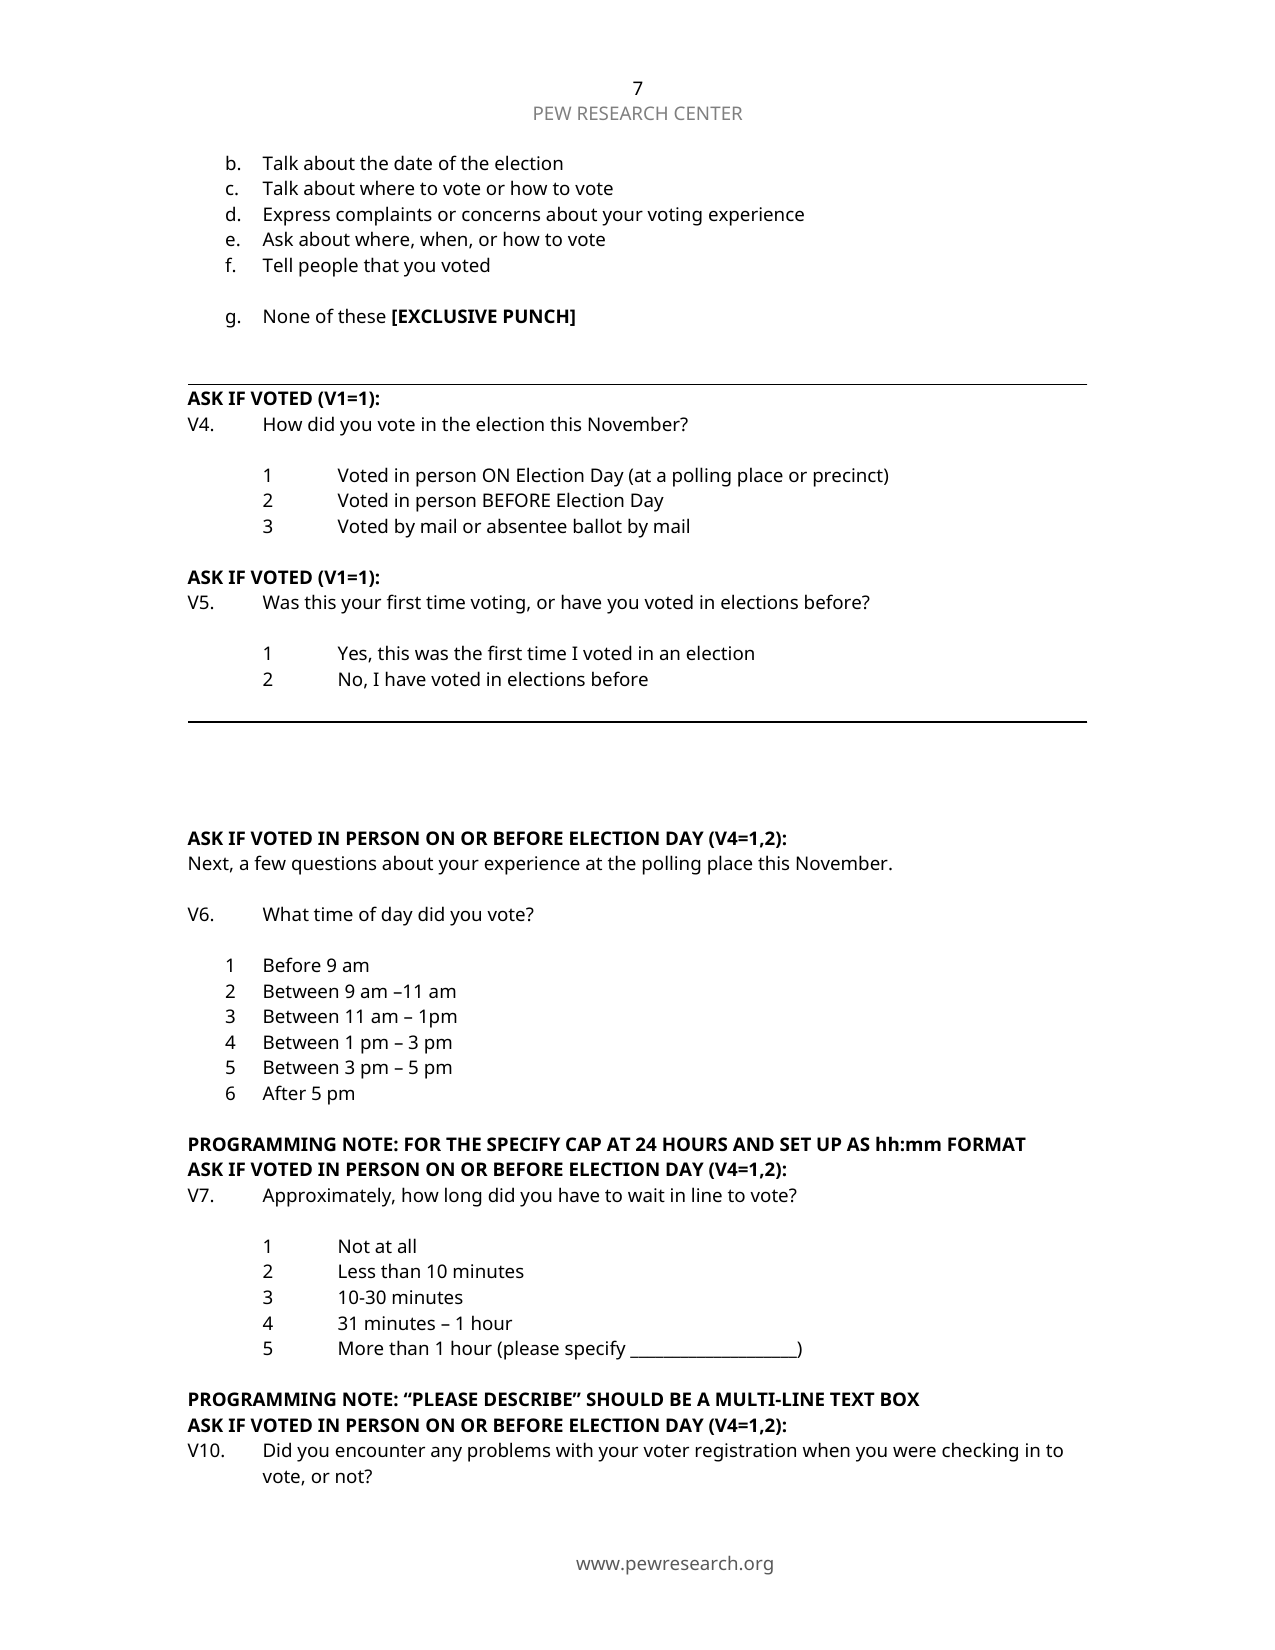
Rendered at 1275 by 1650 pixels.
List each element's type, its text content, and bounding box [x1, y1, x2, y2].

text ASK IF VOTED (V1=1): [187, 385, 1087, 411]
text ASK IF VOTED IN PERSON ON OR BEFORE ELECTION DAY (V4=1,2): [187, 1157, 1087, 1182]
list Not at all [262, 1233, 1087, 1259]
list Talk about where to vote or how to vote [225, 176, 1087, 201]
list Voted by mail or absentee ballot by mail [262, 513, 1087, 538]
text ASK IF VOTED IN PERSON ON OR BEFORE ELECTION DAY (V4=1,2): [187, 825, 1087, 851]
list 10-30 minutes [262, 1284, 1087, 1310]
list No, I have voted in elections before [262, 666, 1087, 692]
list Yes, this was the first time I voted in an election [262, 641, 1087, 666]
list Less than 10 minutes [262, 1259, 1087, 1284]
list Tell people that you voted [225, 252, 1087, 278]
list Before 9 am [225, 953, 1087, 978]
list None of these [EXCLUSIVE PUNCH] [225, 303, 1087, 329]
text ASK IF VOTED (V1=1): [187, 564, 1087, 589]
text ASK IF VOTED IN PERSON ON OR BEFORE ELECTION DAY (V4=1,2): [187, 1412, 1087, 1437]
list 31 minutes – 1 hour [262, 1310, 1087, 1335]
text V4. How did you vote in the election this November? [187, 411, 1087, 436]
text Next, a few questions about your experience at the polling place this November. [187, 851, 1087, 876]
list Talk about the date of the election [225, 150, 1087, 176]
list Between 3 pm – 5 pm [225, 1055, 1087, 1080]
list Between 9 am –11 am [225, 978, 1087, 1004]
list Voted in person BEFORE Election Day [262, 487, 1087, 513]
text V6. What time of day did you vote? [187, 902, 1087, 927]
list Voted in person ON Election Day (at a polling place or precinct) [262, 462, 1087, 487]
text V5. Was this your first time voting, or have you voted in elections before? [187, 589, 1087, 615]
text PROGRAMMING NOTE: “PLEASE DESCRIBE” SHOULD BE A MULTI-LINE TEXT BOX [187, 1386, 1087, 1412]
list Between 11 am – 1pm [225, 1004, 1087, 1029]
list Express complaints or concerns about your voting experience [225, 201, 1087, 227]
text V10. Did you encounter any problems with your voter registration when you were checking in to vote, or not? [187, 1437, 1087, 1488]
text V7. Approximately, how long did you have to wait in line to vote? [187, 1182, 1087, 1208]
text PROGRAMMING NOTE: FOR THE SPECIFY CAP AT 24 HOURS AND SET UP AS hh:mm FORMAT [187, 1131, 1087, 1157]
list Ask about where, when, or how to vote [225, 227, 1087, 252]
list After 5 pm [225, 1080, 1087, 1106]
list More than 1 hour (please specify ____________________) [262, 1335, 1087, 1361]
list Between 1 pm – 3 pm [225, 1029, 1087, 1055]
